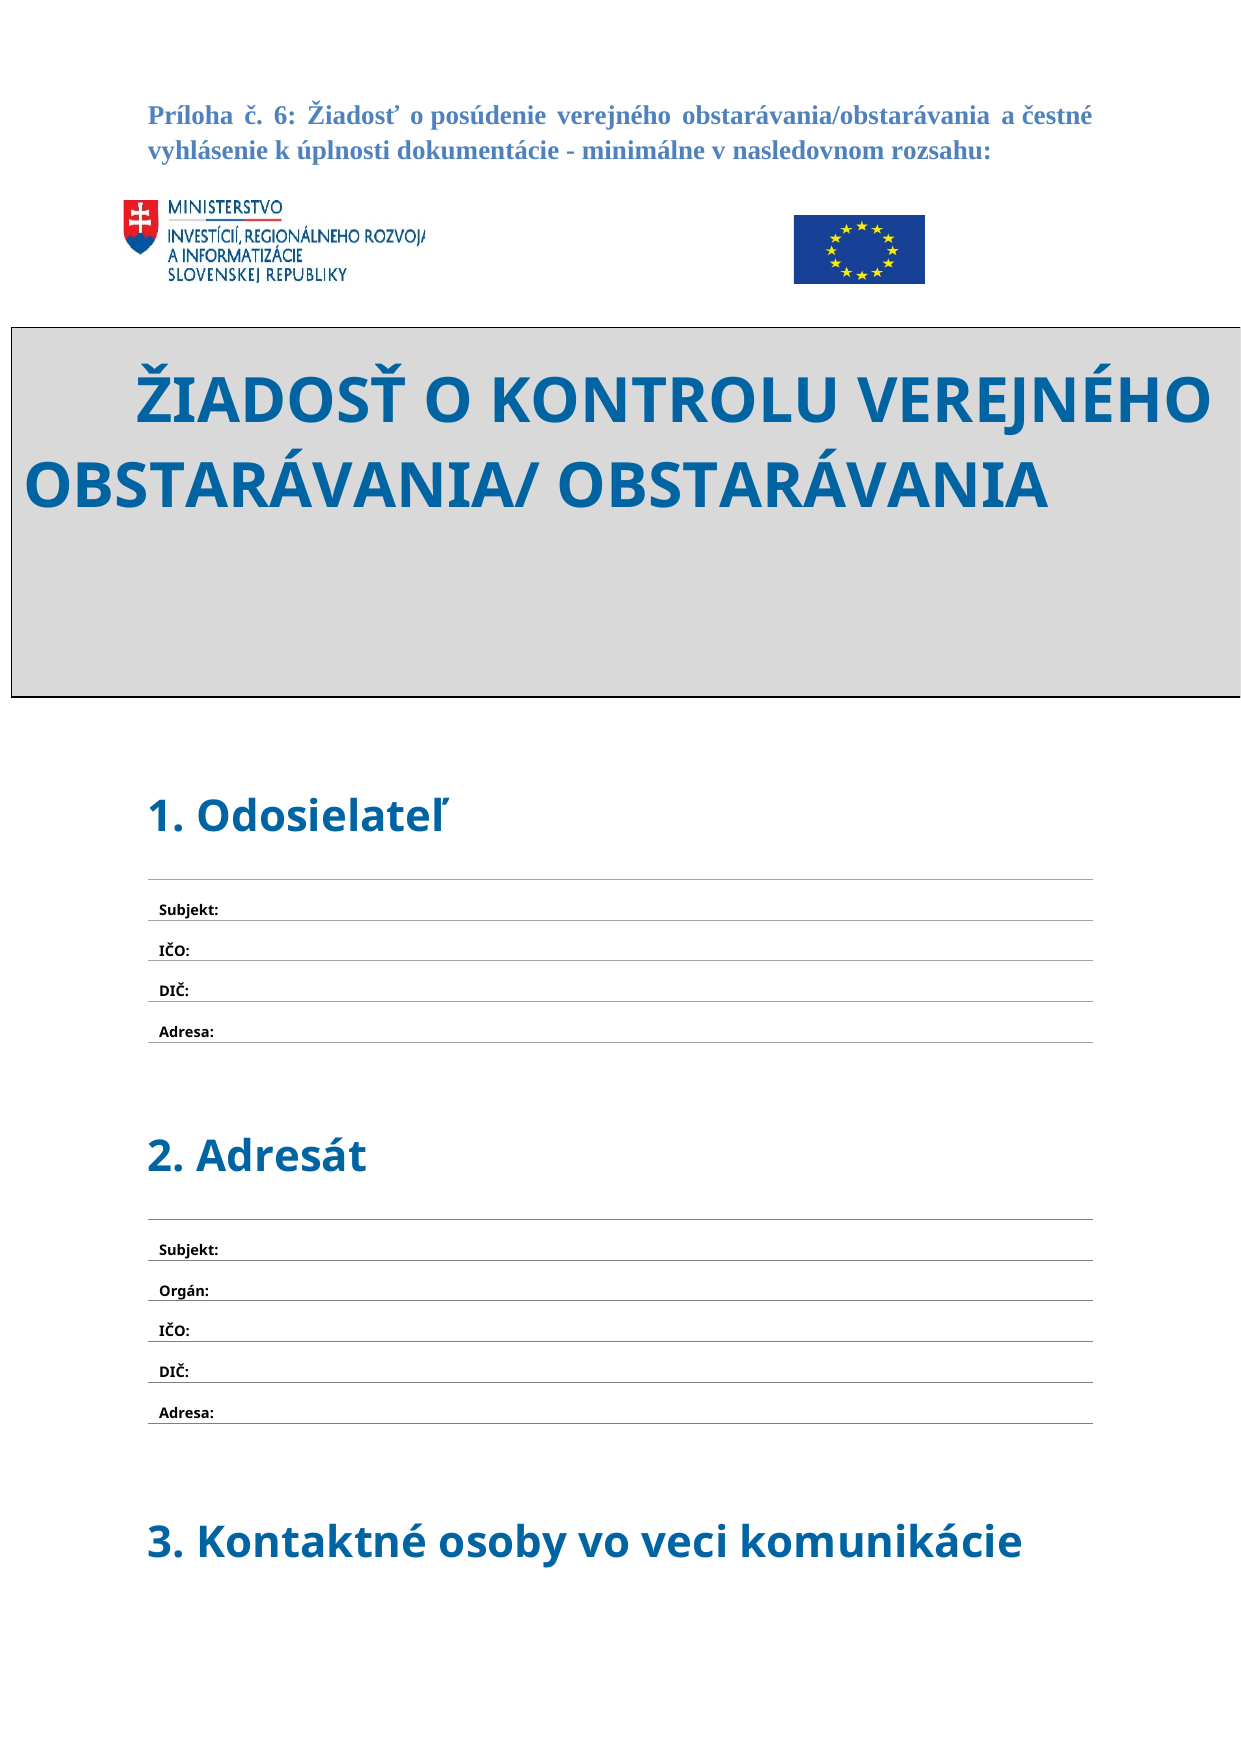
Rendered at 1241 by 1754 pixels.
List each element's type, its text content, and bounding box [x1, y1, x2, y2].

table_header Subjekt: [148, 1220, 1093, 1259]
picture [122, 200, 426, 282]
picture [793, 215, 925, 284]
table_header Subjekt: [148, 880, 1093, 919]
text 3. Kontaktné osoby vo veci komunikácie [148, 1511, 1093, 1571]
text 2. Adresát [148, 1125, 1093, 1184]
table_cell Adresa: [148, 1383, 1093, 1423]
table_header ŽIADOSŤ O KONTROLU VEREJNÉHO OBSTARÁVANIA/ OBSTARÁVANIA [12, 328, 1240, 696]
table_cell DIČ: [148, 1342, 1093, 1382]
table_cell IČO: [148, 921, 1093, 960]
table_cell DIČ: [148, 961, 1093, 1001]
table_cell Orgán: [148, 1261, 1093, 1300]
text 1. Odosielateľ [148, 785, 1093, 844]
table_cell Adresa: [148, 1002, 1093, 1042]
table_cell IČO: [148, 1301, 1093, 1341]
